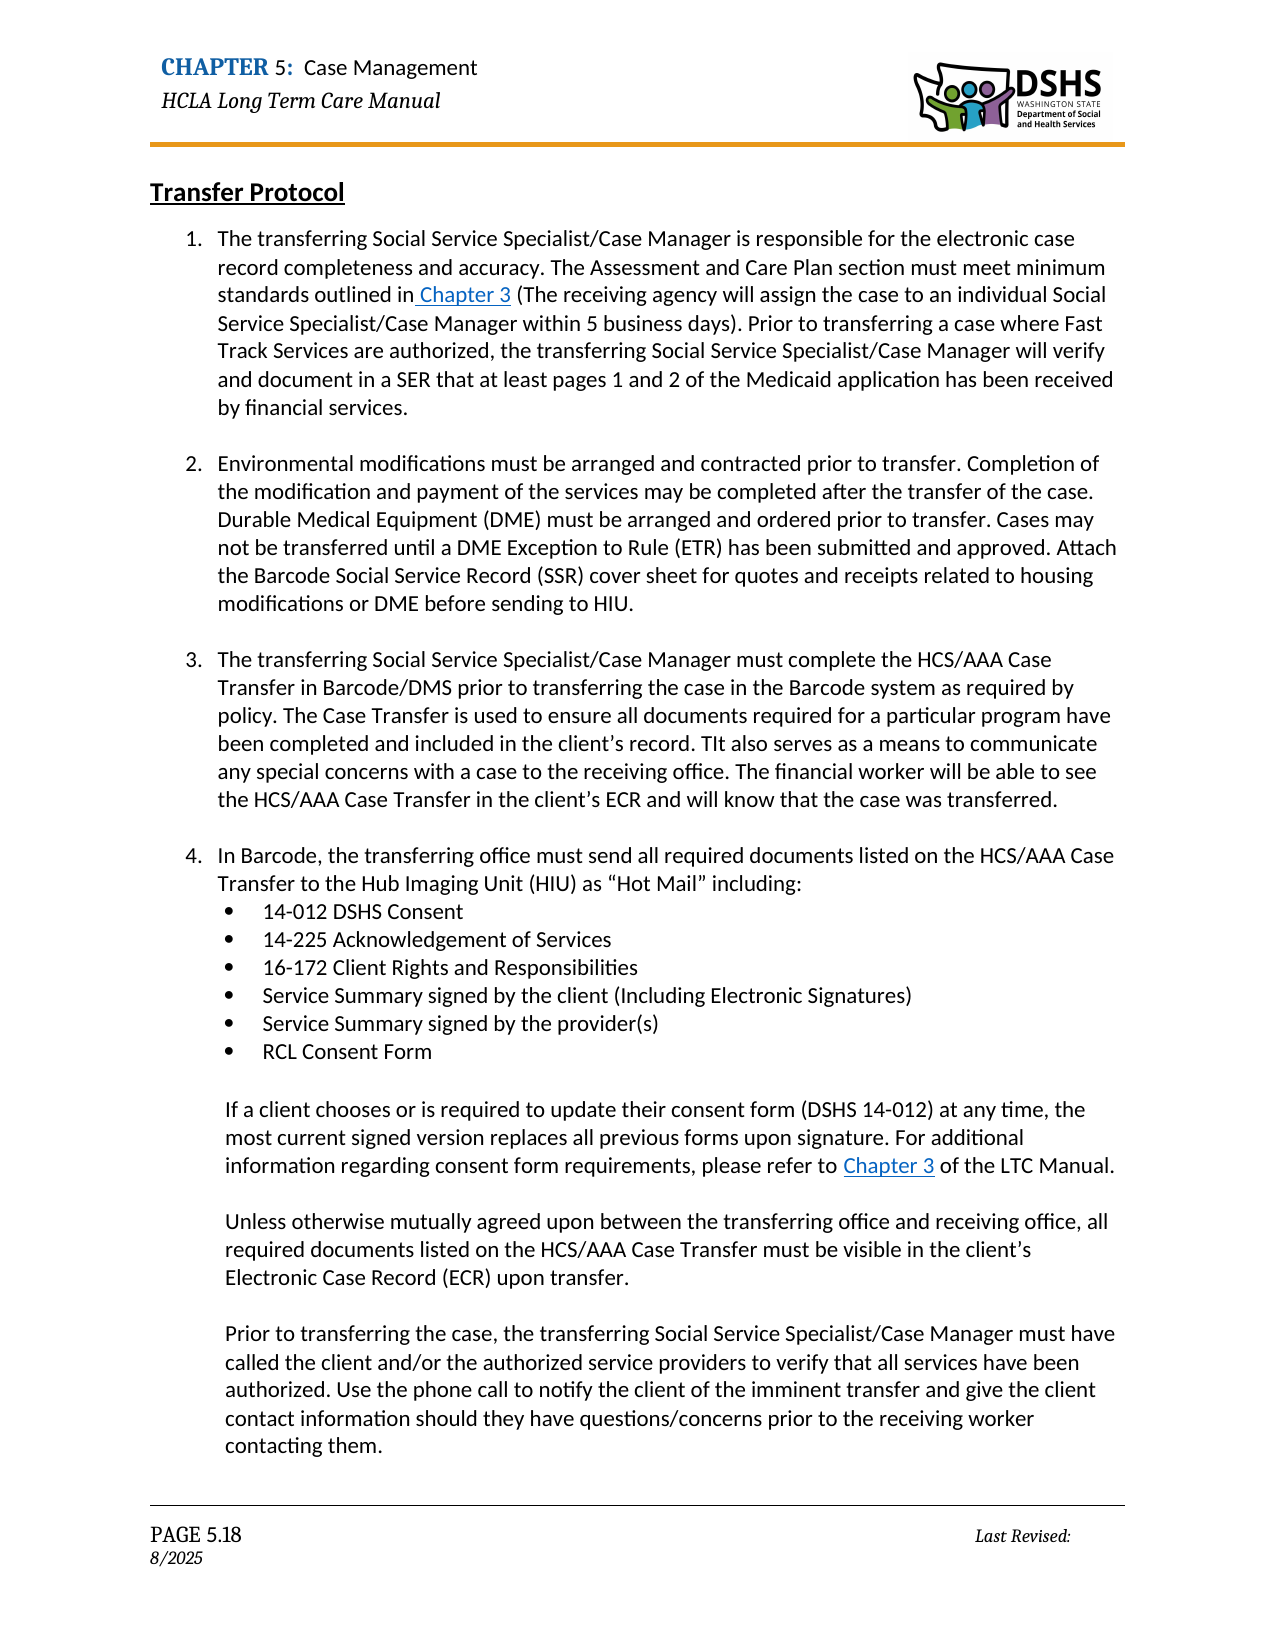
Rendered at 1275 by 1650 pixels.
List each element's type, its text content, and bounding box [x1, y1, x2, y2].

list The transferring Social Service Specialist/Case Manager is responsible for the electronic case record completeness and accuracy. The Assessment and Care Plan section must meet minimum standards outlined in Chapter 3 (The receiving agency will assign the case to an individual Social Service Specialist/Case Manager within 5 business days). Prior to transferring a case where Fast Track Services are authorized, the transferring Social Service Specialist/Case Manager will verify and document in a SER that at least pages 1 and 2 of the Medicaid application has been received by financial services. [202, 224, 1125, 421]
list Prior to transferring the case, the transferring Social Service Specialist/Case Manager must have called the client and/or the authorized service providers to verify that all services have been authorized. Use the phone call to notify the client of the imminent transfer and give the client contact information should they have questions/concerns prior to the receiving worker contacting them. [225, 1319, 1125, 1460]
list Service Summary signed by the client (Including Electronic Signatures) [225, 981, 1125, 1009]
list If a client chooses or is required to update their consent form (DSHS 14-012) at any time, the most current signed version replaces all previous forms upon signature. For additional information regarding consent form requirements, please refer to Chapter 3 of the LTC Manual. [225, 1095, 1125, 1179]
list RCL Consent Form [225, 1037, 1125, 1065]
picture [907, 52, 1113, 142]
subtitle Transfer Protocol [150, 175, 1125, 208]
list Service Summary signed by the provider(s) [225, 1009, 1125, 1037]
list 16-172 Client Rights and Responsibilities [225, 953, 1125, 981]
list Unless otherwise mutually agreed upon between the transferring office and receiving office, all required documents listed on the HCS/AAA Case Transfer must be visible in the client’s Electronic Case Record (ECR) upon transfer. [225, 1207, 1125, 1292]
text In Barcode, the transferring office must send all required documents listed on the HCS/AAA Case Transfer to the Hub Imaging Unit (HIU) as “Hot Mail” including: [202, 841, 1125, 897]
list 14-225 Acknowledgement of Services [225, 925, 1125, 953]
text Environmental modifications must be arranged and contracted prior to transfer. Completion of the modification and payment of the services may be completed after the transfer of the case. Durable Medical Equipment (DME) must be arranged and ordered prior to transfer. Cases may not be transferred until a DME Exception to Rule (ETR) has been submitted and approved. Attach the Barcode Social Service Record (SSR) cover sheet for quotes and receipts related to housing modifications or DME before sending to HIU. [202, 449, 1125, 617]
list 14-012 DSHS Consent [225, 897, 1125, 925]
text The transferring Social Service Specialist/Case Manager must complete the HCS/AAA Case Transfer in Barcode/DMS prior to transferring the case in the Barcode system as required by policy. The Case Transfer is used to ensure all documents required for a particular program have been completed and included in the client’s record. TIt also serves as a means to communicate any special concerns with a case to the receiving office. The financial worker will be able to see the HCS/AAA Case Transfer in the client’s ECR and will know that the case was transferred. [202, 645, 1125, 813]
